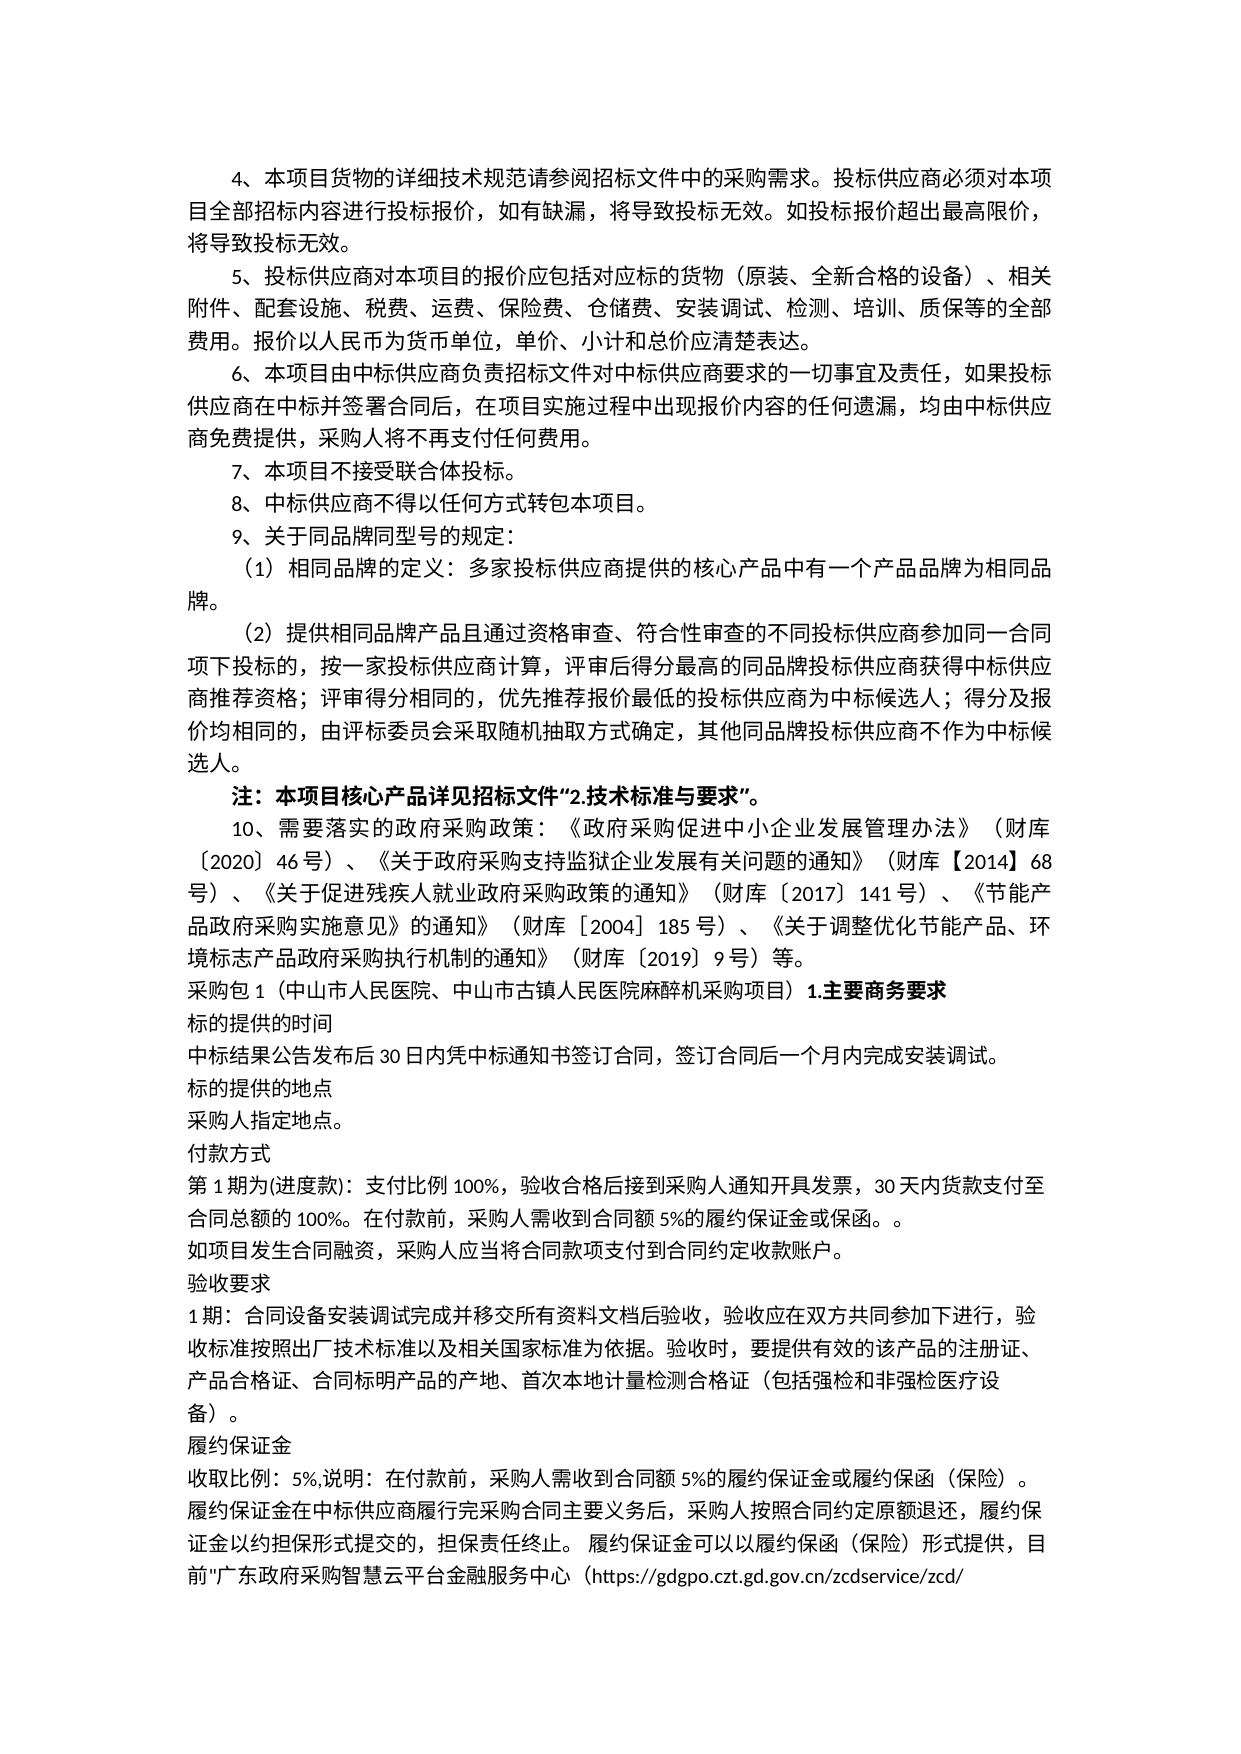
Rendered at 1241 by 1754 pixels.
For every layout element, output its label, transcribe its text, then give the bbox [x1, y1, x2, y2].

text 注：本项目核心产品详见招标文件“2.技术标准与要求”。 [187, 779, 1053, 812]
text 9、关于同品牌同型号的规定： [187, 519, 1053, 552]
text 5、投标供应商对本项目的报价应包括对应标的货物（原装、全新合格的设备）、相关附件、配套设施、税费、运费、保险费、仓储费、安装调试、检测、培训、质保等的全部费用。报价以人民币为货币单位，单价、小计和总价应清楚表达。 [187, 259, 1053, 357]
text 6、本项目由中标供应商负责招标文件对中标供应商要求的一切事宜及责任，如果投标供应商在中标并签署合同后，在项目实施过程中出现报价内容的任何遗漏，均由中标供应商免费提供，采购人将不再支付任何费用。 [187, 357, 1053, 454]
text 采购包1（中山市人民医院、中山市古镇人民医院麻醉机采购项目）1.主要商务要求 [187, 974, 1053, 1007]
text 7、本项目不接受联合体投标。 [187, 454, 1053, 487]
text 4、本项目货物的详细技术规范请参阅招标文件中的采购需求。投标供应商必须对本项目全部招标内容进行投标报价，如有缺漏，将导致投标无效。如投标报价超出最高限价，将导致投标无效。 [187, 162, 1053, 259]
text （1）相同品牌的定义：多家投标供应商提供的核心产品中有一个产品品牌为相同品牌。 [187, 552, 1053, 617]
text （2）提供相同品牌产品且通过资格审查、符合性审查的不同投标供应商参加同一合同项下投标的，按一家投标供应商计算，评审后得分最高的同品牌投标供应商获得中标供应商推荐资格；评审得分相同的，优先推荐报价最低的投标供应商为中标候选人；得分及报价均相同的，由评标委员会采取随机抽取方式确定，其他同品牌投标供应商不作为中标候选人。 [187, 617, 1053, 779]
text 10、需要落实的政府采购政策：《政府采购促进中小企业发展管理办法》（财库〔2020〕46号）、《关于政府采购支持监狱企业发展有关问题的通知》（财库【2014】68号）、《关于促进残疾人就业政府采购政策的通知》（财库〔2017〕141号）、《节能产品政府采购实施意见》的通知》（财库［2004］185号）、《关于调整优化节能产品、环境标志产品政府采购执行机制的通知》（财库〔2019〕9号）等。 [187, 812, 1053, 974]
text 8、中标供应商不得以任何方式转包本项目。 [187, 487, 1053, 519]
